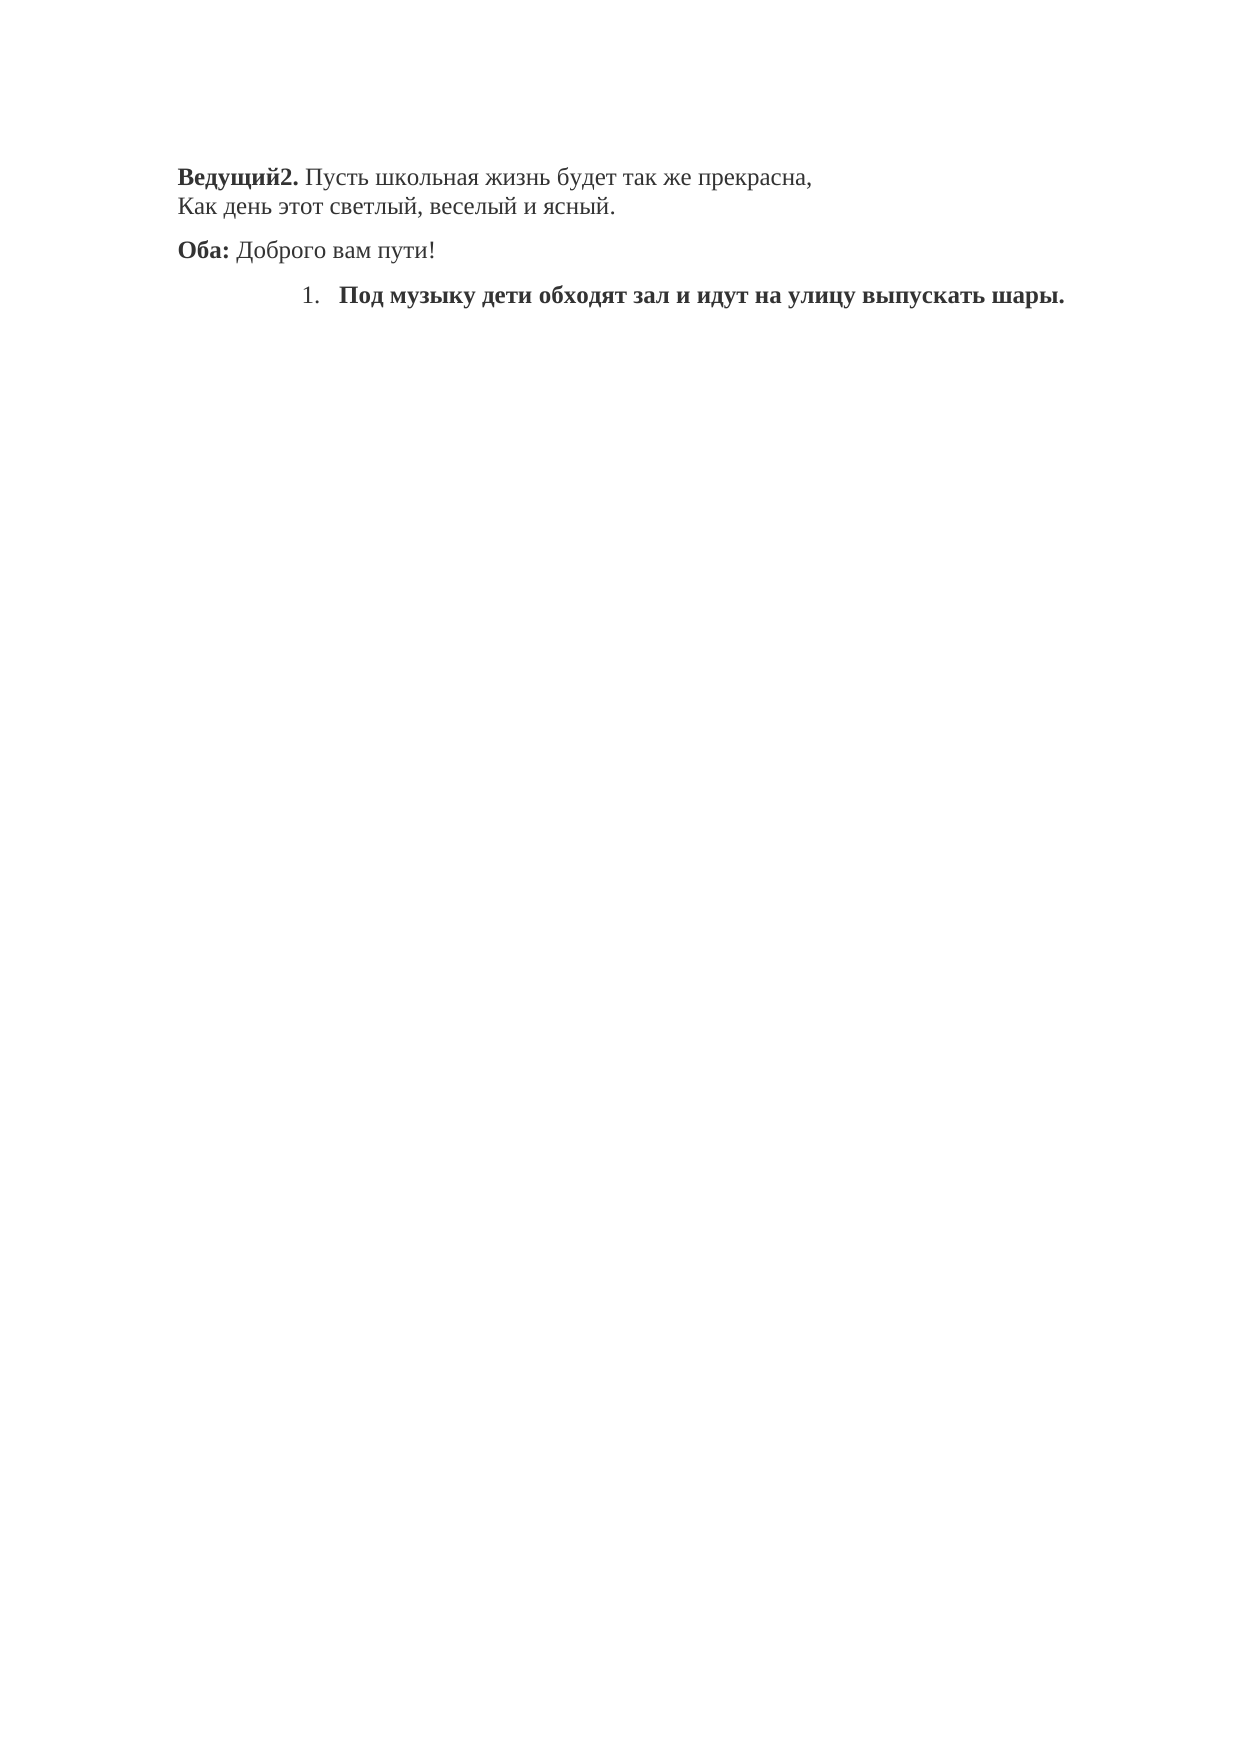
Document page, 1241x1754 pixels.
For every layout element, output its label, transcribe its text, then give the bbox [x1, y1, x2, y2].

text Оба: Доброго вам пути! [177, 236, 1152, 264]
list Под музыку дети обходят зал и идут на улицу выпускать шары. [215, 280, 1152, 309]
text Ведущий2. Пусть школьная жизнь будет так же прекрасна, Как день этот светлый, веселый и ясный. [177, 162, 1152, 220]
